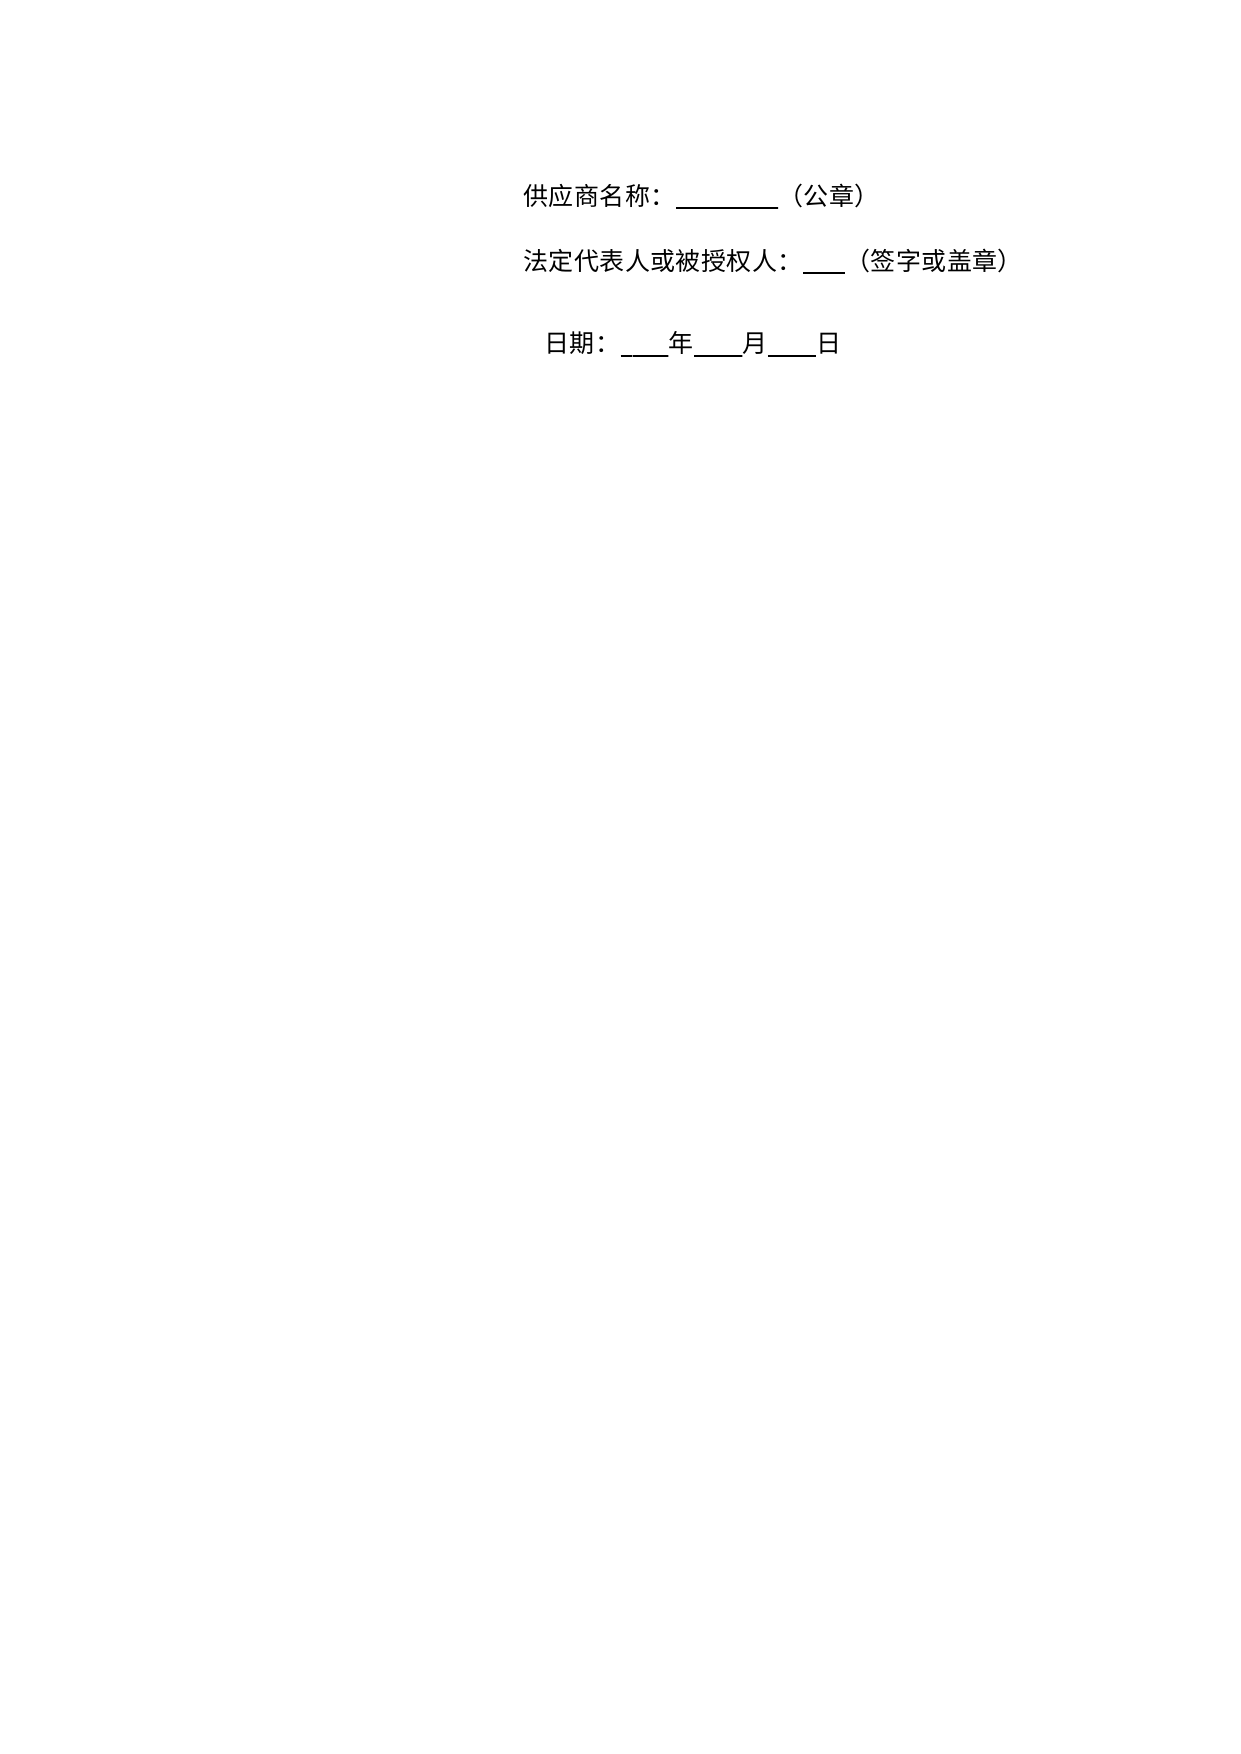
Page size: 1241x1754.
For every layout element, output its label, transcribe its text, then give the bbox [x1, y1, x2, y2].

text 供应商名称： （公章） [187, 162, 1053, 227]
text 日期： 年 月 日 [187, 309, 1053, 374]
text 法定代表人或被授权人： （签字或盖章） [187, 227, 1053, 292]
